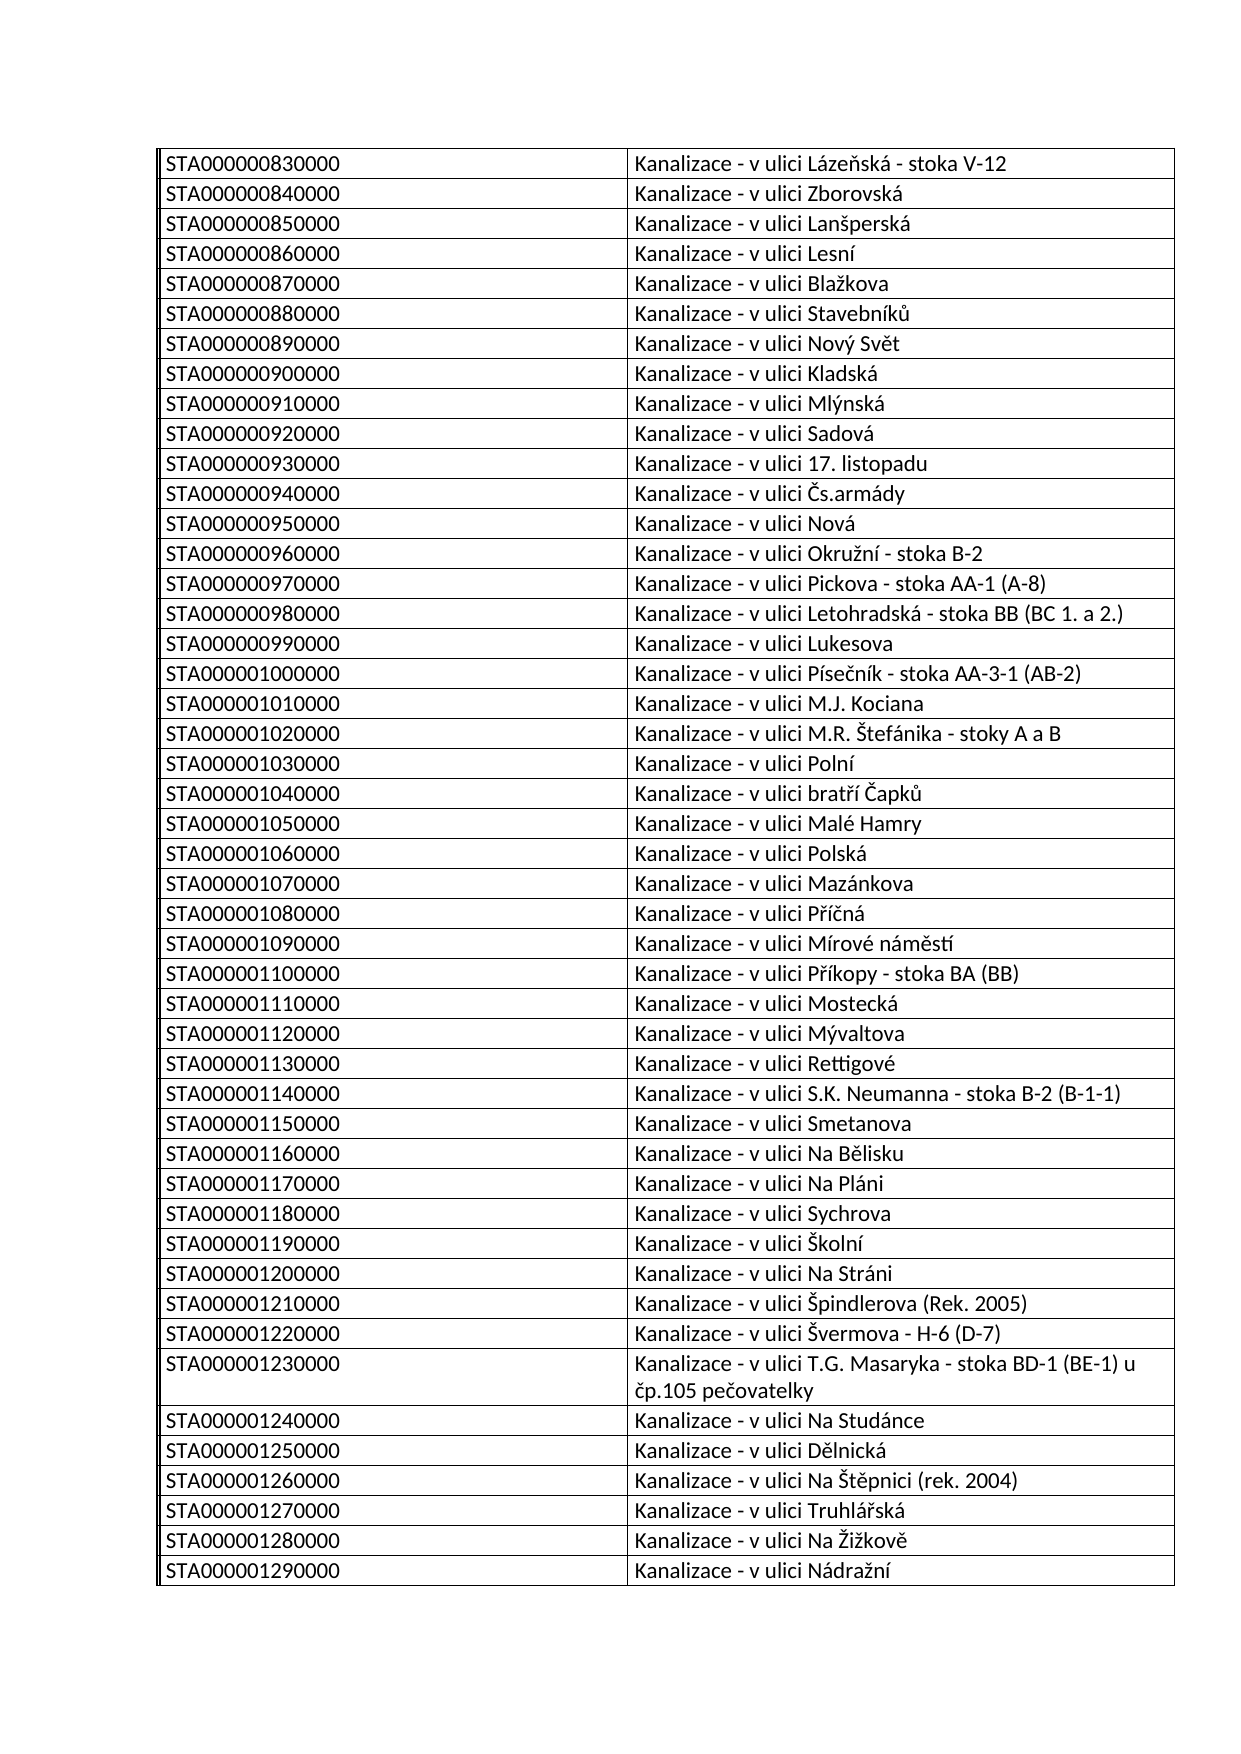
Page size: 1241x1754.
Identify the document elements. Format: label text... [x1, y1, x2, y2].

table_cell Kanalizace - v ulici Mývaltova [628, 1019, 1174, 1048]
table_cell Kanalizace - v ulici Na Žižkově [628, 1526, 1174, 1555]
table_cell Kanalizace - v ulici Na Stráni [628, 1259, 1174, 1288]
table_cell STA000001060000 [161, 839, 627, 868]
table_cell Kanalizace - v ulici Lukesova [628, 629, 1174, 658]
table_cell Kanalizace - v ulici bratří Čapků [628, 779, 1174, 808]
table_cell STA000000840000 [161, 179, 627, 208]
table_cell Kanalizace - v ulici Písečník - stoka AA-3-1 (AB-2) [628, 659, 1174, 688]
table_cell Kanalizace - v ulici Zborovská [628, 179, 1174, 208]
table_cell STA000001250000 [161, 1436, 627, 1465]
table_cell STA000001160000 [161, 1139, 627, 1168]
table_cell STA000001010000 [161, 689, 627, 718]
table_cell STA000000830000 [161, 149, 627, 178]
table_cell Kanalizace - v ulici Rettigové [628, 1049, 1174, 1078]
table_cell STA000001080000 [161, 899, 627, 928]
table_cell Kanalizace - v ulici M.J. Kociana [628, 689, 1174, 718]
table_cell STA000001040000 [161, 779, 627, 808]
table_cell STA000000930000 [161, 449, 627, 478]
table_cell STA000001230000 [161, 1349, 627, 1405]
table_cell STA000001210000 [161, 1289, 627, 1318]
table_cell STA000001290000 [161, 1556, 627, 1585]
table_cell STA000000900000 [161, 359, 627, 388]
table_cell Kanalizace - v ulici Nový Svět [628, 329, 1174, 358]
table_cell STA000001000000 [161, 659, 627, 688]
table_cell Kanalizace - v ulici Lázeňská - stoka V-12 [628, 149, 1174, 178]
table_cell Kanalizace - v ulici Smetanova [628, 1109, 1174, 1138]
table_cell Kanalizace - v ulici Mlýnská [628, 389, 1174, 418]
table_cell STA000000860000 [161, 239, 627, 268]
table_cell Kanalizace - v ulici T.G. Masaryka - stoka BD-1 (BE-1) u čp.105 pečovatelky [628, 1349, 1174, 1405]
table_cell Kanalizace - v ulici Mírové náměstí [628, 929, 1174, 958]
table_cell Kanalizace - v ulici Okružní - stoka B-2 [628, 539, 1174, 568]
table_cell STA000001110000 [161, 989, 627, 1018]
table_cell Kanalizace - v ulici Nová [628, 509, 1174, 538]
table_cell STA000001220000 [161, 1319, 627, 1348]
table_cell STA000001170000 [161, 1169, 627, 1198]
table_cell Kanalizace - v ulici Na Pláni [628, 1169, 1174, 1198]
table_cell STA000001240000 [161, 1406, 627, 1435]
table_cell Kanalizace - v ulici Na Studánce [628, 1406, 1174, 1435]
table_cell STA000001130000 [161, 1049, 627, 1078]
table_cell STA000000880000 [161, 299, 627, 328]
table_cell Kanalizace - v ulici Kladská [628, 359, 1174, 388]
table_cell STA000001020000 [161, 719, 627, 748]
table_cell STA000000960000 [161, 539, 627, 568]
table_cell STA000001270000 [161, 1496, 627, 1525]
table_cell Kanalizace - v ulici Na Bělisku [628, 1139, 1174, 1168]
table_cell Kanalizace - v ulici Špindlerova (Rek. 2005) [628, 1289, 1174, 1318]
table_cell Kanalizace - v ulici Malé Hamry [628, 809, 1174, 838]
table_cell STA000000940000 [161, 479, 627, 508]
table_cell STA000001100000 [161, 959, 627, 988]
table_cell STA000000850000 [161, 209, 627, 238]
table_cell Kanalizace - v ulici Čs.armády [628, 479, 1174, 508]
table_cell STA000001140000 [161, 1079, 627, 1108]
table_cell Kanalizace - v ulici Nádražní [628, 1556, 1174, 1585]
table_cell STA000001070000 [161, 869, 627, 898]
table_cell STA000001090000 [161, 929, 627, 958]
table_cell Kanalizace - v ulici Lesní [628, 239, 1174, 268]
table_cell Kanalizace - v ulici Pickova - stoka AA-1 (A-8) [628, 569, 1174, 598]
table_cell STA000000970000 [161, 569, 627, 598]
table_cell Kanalizace - v ulici Sychrova [628, 1199, 1174, 1228]
table_cell STA000001150000 [161, 1109, 627, 1138]
table_cell STA000000890000 [161, 329, 627, 358]
table_cell Kanalizace - v ulici Lanšperská [628, 209, 1174, 238]
table_cell Kanalizace - v ulici M.R. Štefánika - stoky A a B [628, 719, 1174, 748]
table_cell Kanalizace - v ulici Sadová [628, 419, 1174, 448]
table_cell Kanalizace - v ulici Blažkova [628, 269, 1174, 298]
table_cell Kanalizace - v ulici Truhlářská [628, 1496, 1174, 1525]
table_cell STA000000910000 [161, 389, 627, 418]
table_cell Kanalizace - v ulici Stavebníků [628, 299, 1174, 328]
table_cell STA000000920000 [161, 419, 627, 448]
table_cell Kanalizace - v ulici Příkopy - stoka BA (BB) [628, 959, 1174, 988]
table_cell STA000000950000 [161, 509, 627, 538]
table_cell Kanalizace - v ulici Mostecká [628, 989, 1174, 1018]
table_cell Kanalizace - v ulici Dělnická [628, 1436, 1174, 1465]
table_cell STA000001050000 [161, 809, 627, 838]
table_cell STA000000980000 [161, 599, 627, 628]
table_cell Kanalizace - v ulici Polní [628, 749, 1174, 778]
table_cell Kanalizace - v ulici S.K. Neumanna - stoka B-2 (B-1-1) [628, 1079, 1174, 1108]
table_cell Kanalizace - v ulici Příčná [628, 899, 1174, 928]
table_cell STA000001120000 [161, 1019, 627, 1048]
table_cell STA000000870000 [161, 269, 627, 298]
table_cell STA000001030000 [161, 749, 627, 778]
table_cell STA000000990000 [161, 629, 627, 658]
table_cell Kanalizace - v ulici Na Štěpnici (rek. 2004) [628, 1466, 1174, 1495]
table_cell STA000001200000 [161, 1259, 627, 1288]
table_cell Kanalizace - v ulici Mazánkova [628, 869, 1174, 898]
table_cell STA000001180000 [161, 1199, 627, 1228]
table_cell Kanalizace - v ulici Švermova - H-6 (D-7) [628, 1319, 1174, 1348]
table_cell STA000001260000 [161, 1466, 627, 1495]
table_cell Kanalizace - v ulici Polská [628, 839, 1174, 868]
table_cell STA000001280000 [161, 1526, 627, 1555]
table_cell Kanalizace - v ulici 17. listopadu [628, 449, 1174, 478]
table_cell STA000001190000 [161, 1229, 627, 1258]
table_cell Kanalizace - v ulici Letohradská - stoka BB (BC 1. a 2.) [628, 599, 1174, 628]
table_cell Kanalizace - v ulici Školní [628, 1229, 1174, 1258]
